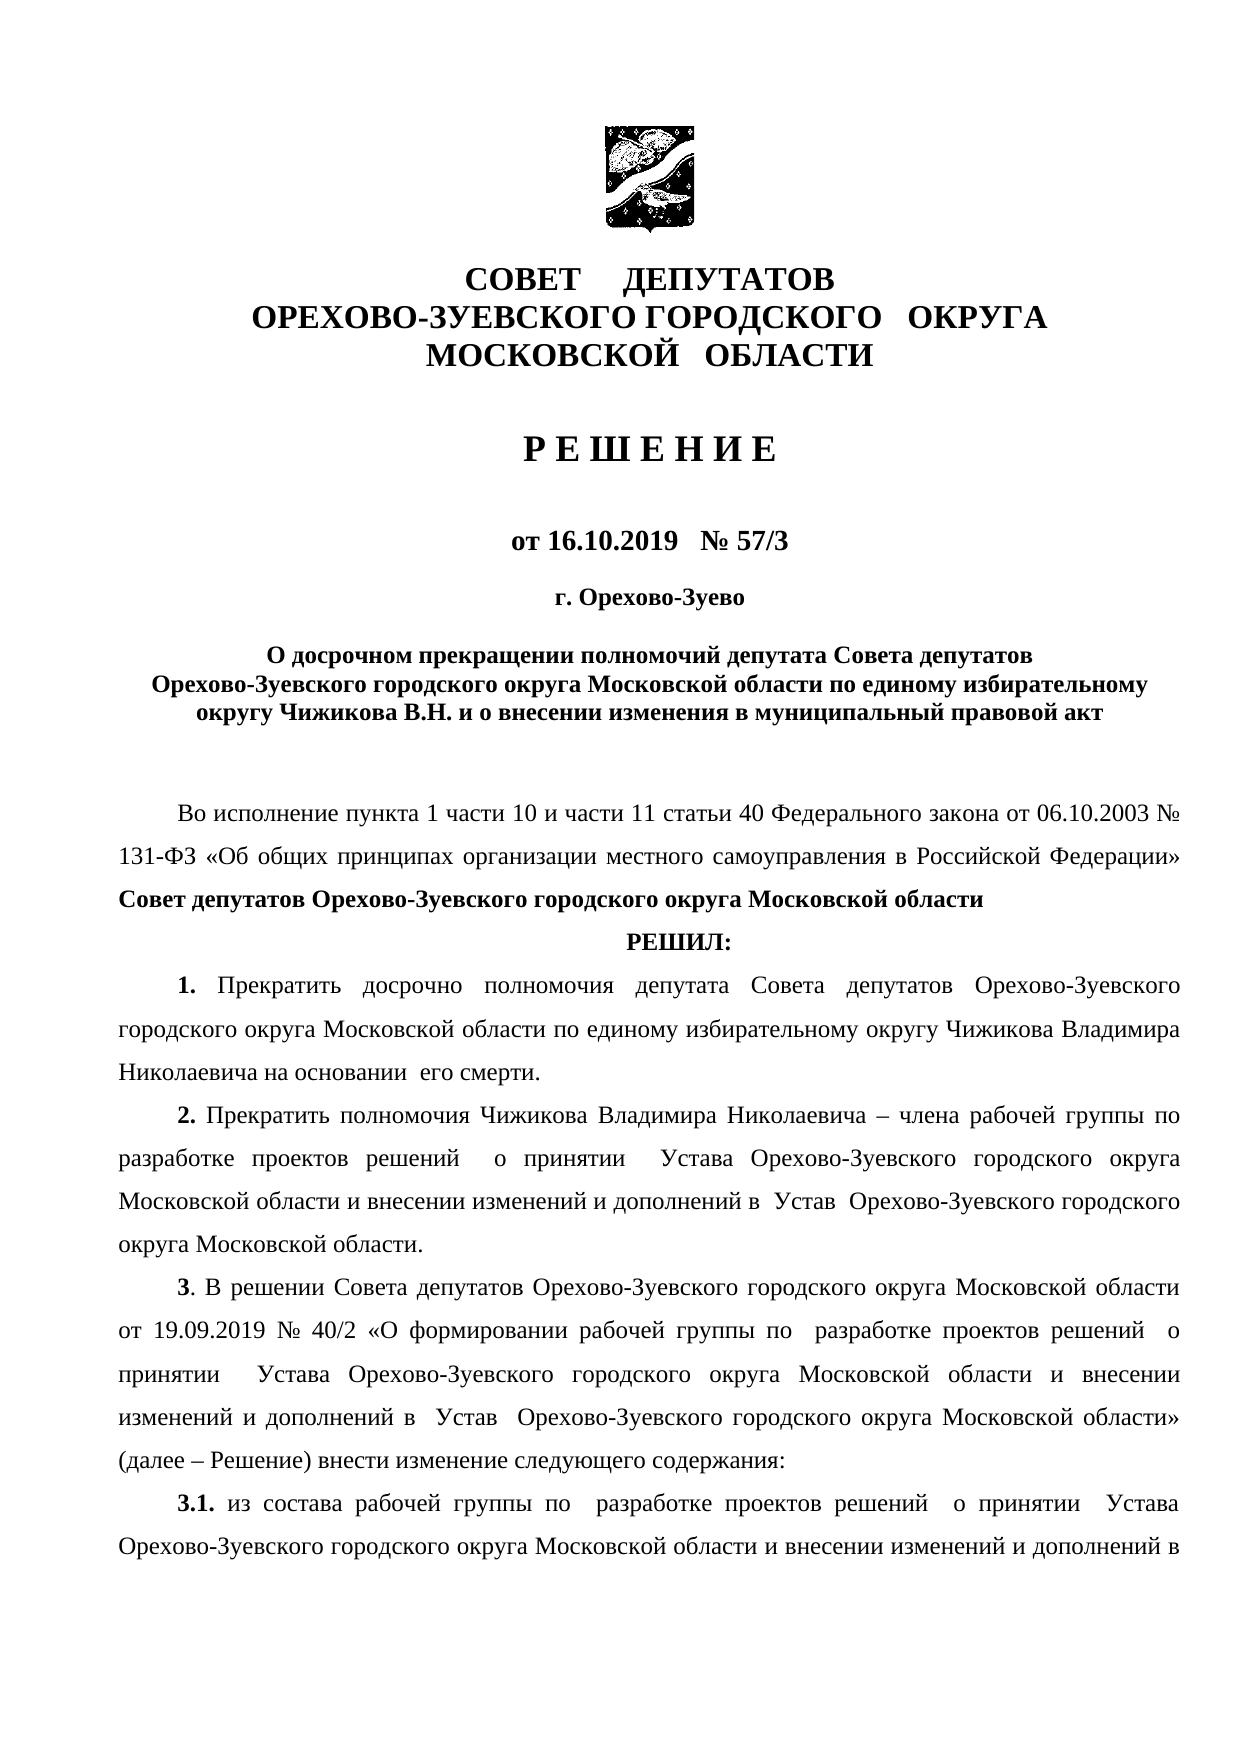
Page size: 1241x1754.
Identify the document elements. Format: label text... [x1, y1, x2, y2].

text 2. Прекратить полномочия Чижикова Владимира Николаевича – члена рабочей группы по разработке проектов решений о принятии Устава Орехово-Зуевского городского округа Московской области и внесении изменений и дополнений в Устав Орехово-Зуевского городского округа Московской области. [118, 1100, 1181, 1258]
text Орехово-Зуевского городского округа Московской области по единому избирательному округу Чижикова В.Н. и о внесении изменения в муниципальный правовой акт [118, 669, 1181, 726]
subtitle МОСКОВСКОЙ ОБЛАСТИ [118, 336, 1181, 374]
subtitle Р Е Ш Е Н И Е [118, 427, 1181, 470]
text г. Орехово-Зуево [118, 582, 1181, 611]
text РЕШИЛ: [118, 927, 1181, 956]
text О досрочном прекращении полномочий депутата Совета депутатов [118, 640, 1181, 669]
text 3. В решении Совета депутатов Орехово-Зуевского городского округа Московской области от 19.09.2019 № 40/2 «О формировании рабочей группы по разработке проектов решений о принятии Устава Орехово-Зуевского городского округа Московской области и внесении изменений и дополнений в Устав Орехово-Зуевского городского округа Московской области» (далее – Решение) внести изменение следующего содержания: [118, 1272, 1181, 1474]
subtitle ОРЕХОВО-ЗУЕВСКОГО ГОРОДСКОГО ОКРУГА [118, 297, 1181, 336]
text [118, 1488, 1181, 1560]
text 1. Прекратить досрочно полномочия депутата Совета депутатов Орехово-Зуевского городского округа Московской области по единому избирательному округу Чижикова Владимира Николаевича на основании его смерти. [118, 971, 1181, 1086]
text от 16.10.2019 № 57/3 [118, 523, 1181, 557]
subtitle СОВЕТ ДЕПУТАТОВ [118, 259, 1181, 297]
text Во исполнение пункта 1 части 10 и части 11 статьи 40 Федерального закона от 06.10.2003 № 131-ФЗ «Об общих принципах организации местного самоуправления в Российской Федерации» Совет депутатов Орехово-Зуевского городского округа Московской области [118, 798, 1181, 913]
